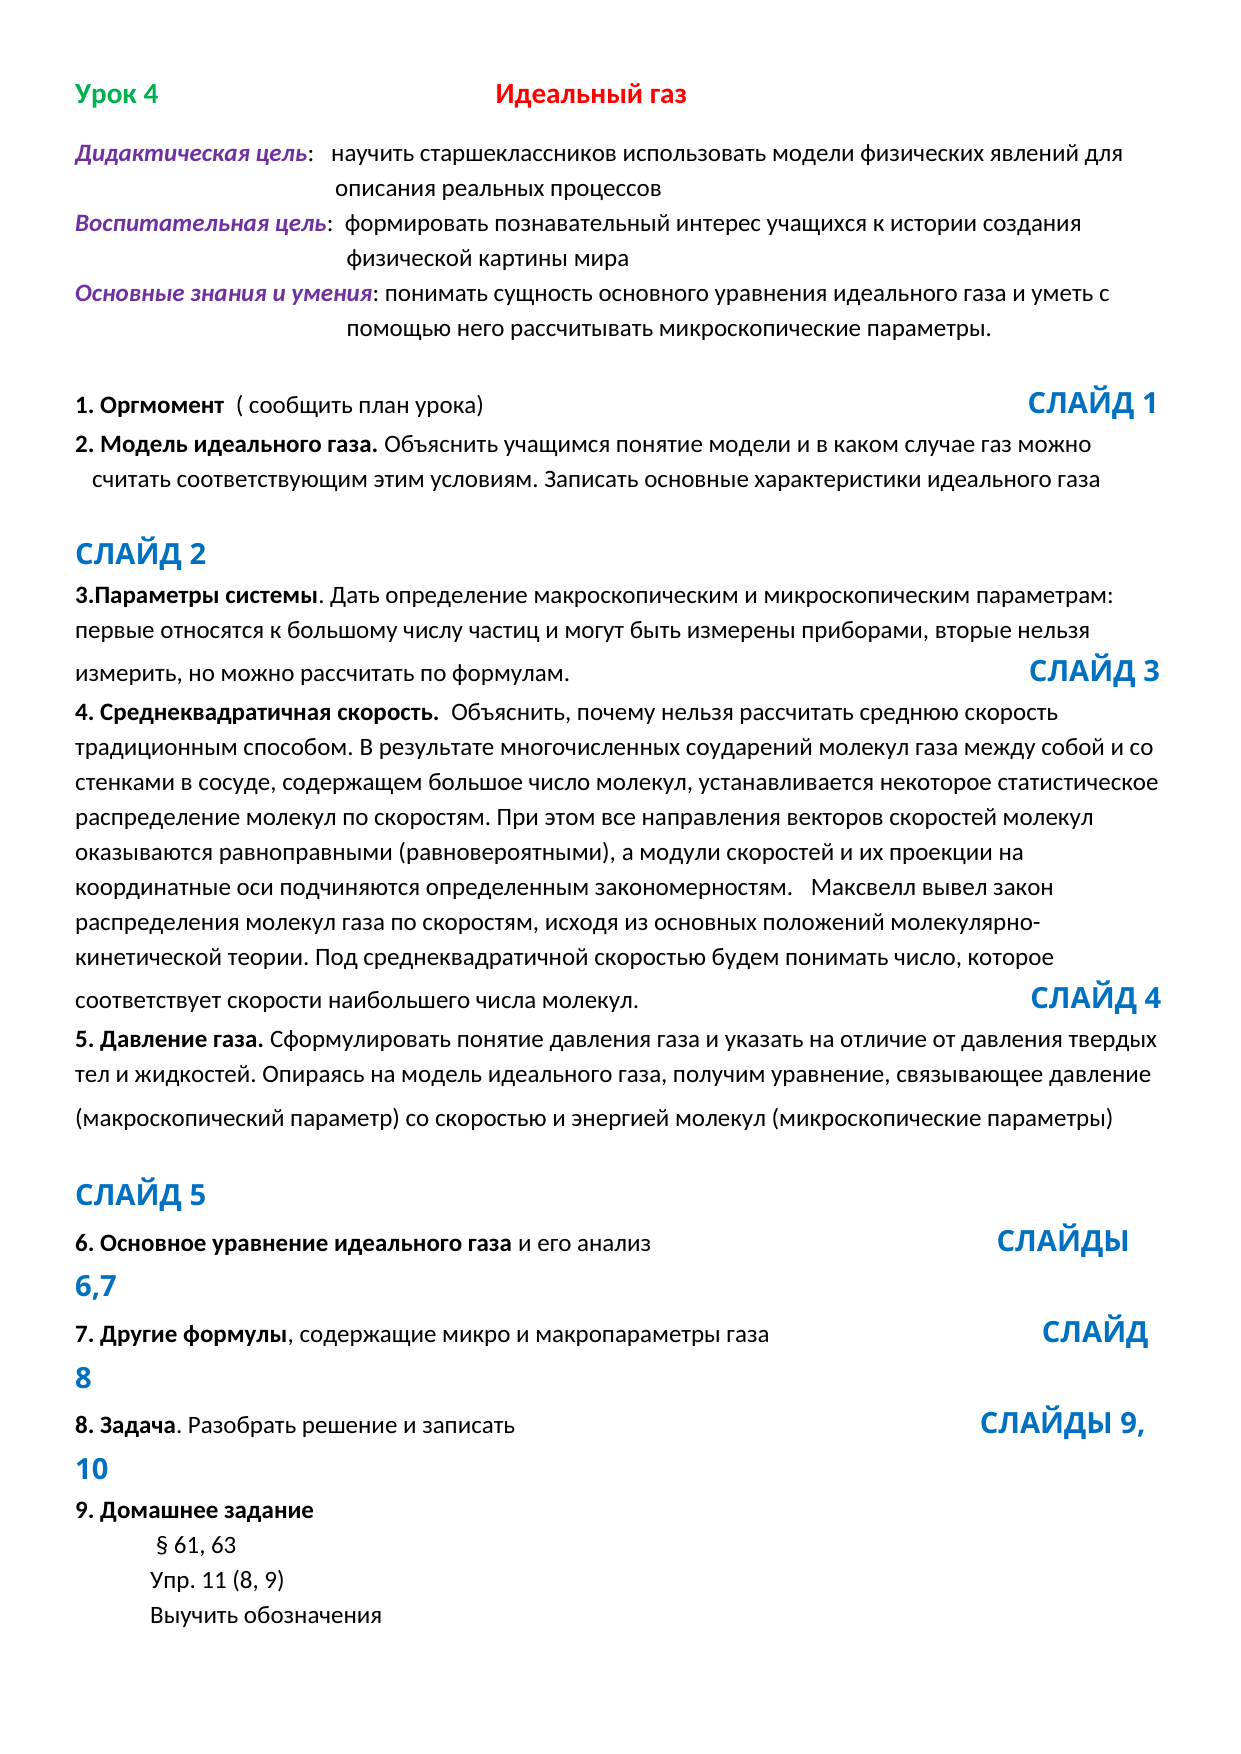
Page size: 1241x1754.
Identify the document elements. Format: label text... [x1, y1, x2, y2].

text 8. Задача. Разобрать решение и записать СЛАЙДЫ 9, 10 [75, 1402, 1165, 1488]
text СЛАЙД 5 [75, 1140, 1165, 1214]
text Дидактическая цель: научить старшеклассников использовать модели физических явлений для [75, 137, 1165, 168]
text Упр. 11 (8, 9) [150, 1564, 1165, 1594]
text физической картины мира [75, 242, 1165, 273]
text 2. Модель идеального газа. Объяснить учащимся понятие модели и в каком случае газ можно [75, 428, 1165, 459]
text 1. Оргмомент ( сообщить план урока) СЛАЙД 1 [75, 382, 1165, 422]
text помощью него рассчитывать микроскопические параметры. [75, 312, 1165, 343]
text § 61, 63 [150, 1529, 1165, 1559]
text 4. Среднеквадратичная скорость. Объяснить, почему нельзя рассчитать среднюю скорость традиционным способом. В результате многочисленных соударений молекул газа между собой и со стенками в сосуде, содержащем большое число молекул, устанавливается некоторое статистическое распределение молекул по скоростям. При этом все направления векторов скоростей молекул оказываются равноправными (равновероятными), а модули скоростей и их проекции на координатные оси подчиняются определенным закономерностям. Максвелл вывел закон распределения молекул газа по скоростям, исходя из основных положений молекулярно-кинетической теории. Под среднеквадратичной скоростью будем понимать число, которое соответствует скорости наибольшего числа молекул. СЛАЙД 4 [75, 696, 1165, 1017]
text 9. Домашнее задание [75, 1494, 1165, 1524]
text 6. Основное уравнение идеального газа и его анализ СЛАЙДЫ 6,7 [75, 1220, 1165, 1305]
text 7. Другие формулы, содержащие микро и макропараметры газа СЛАЙД 8 [75, 1311, 1165, 1397]
text 3.Параметры системы. Дать определение макроскопическим и микроскопическим параметрам: первые относятся к большому числу частиц и могут быть измерены приборами, вторые нельзя измерить, но можно рассчитать по формулам. СЛАЙД 3 [75, 579, 1165, 690]
text СЛАЙД 2 [75, 499, 1165, 573]
text 5. Давление газа. Сформулировать понятие давления газа и указать на отличие от давления твердых тел и жидкостей. Опираясь на модель идеального газа, получим уравнение, связывающее давление (макроскопический параметр) со скоростью и энергией молекул (микроскопические параметры) [75, 1023, 1165, 1134]
text Основные знания и умения: понимать сущность основного уравнения идеального газа и уметь с [75, 277, 1165, 308]
text Выучить обозначения [150, 1599, 1165, 1629]
text описания реальных процессов [75, 172, 1165, 203]
text Воспитательная цель: формировать познавательный интерес учащихся к истории создания [75, 207, 1165, 238]
text считать соответствующим этим условиям. Записать основные характеристики идеального газа [75, 463, 1165, 494]
text Урок 4 Идеальный газ [75, 75, 1165, 111]
